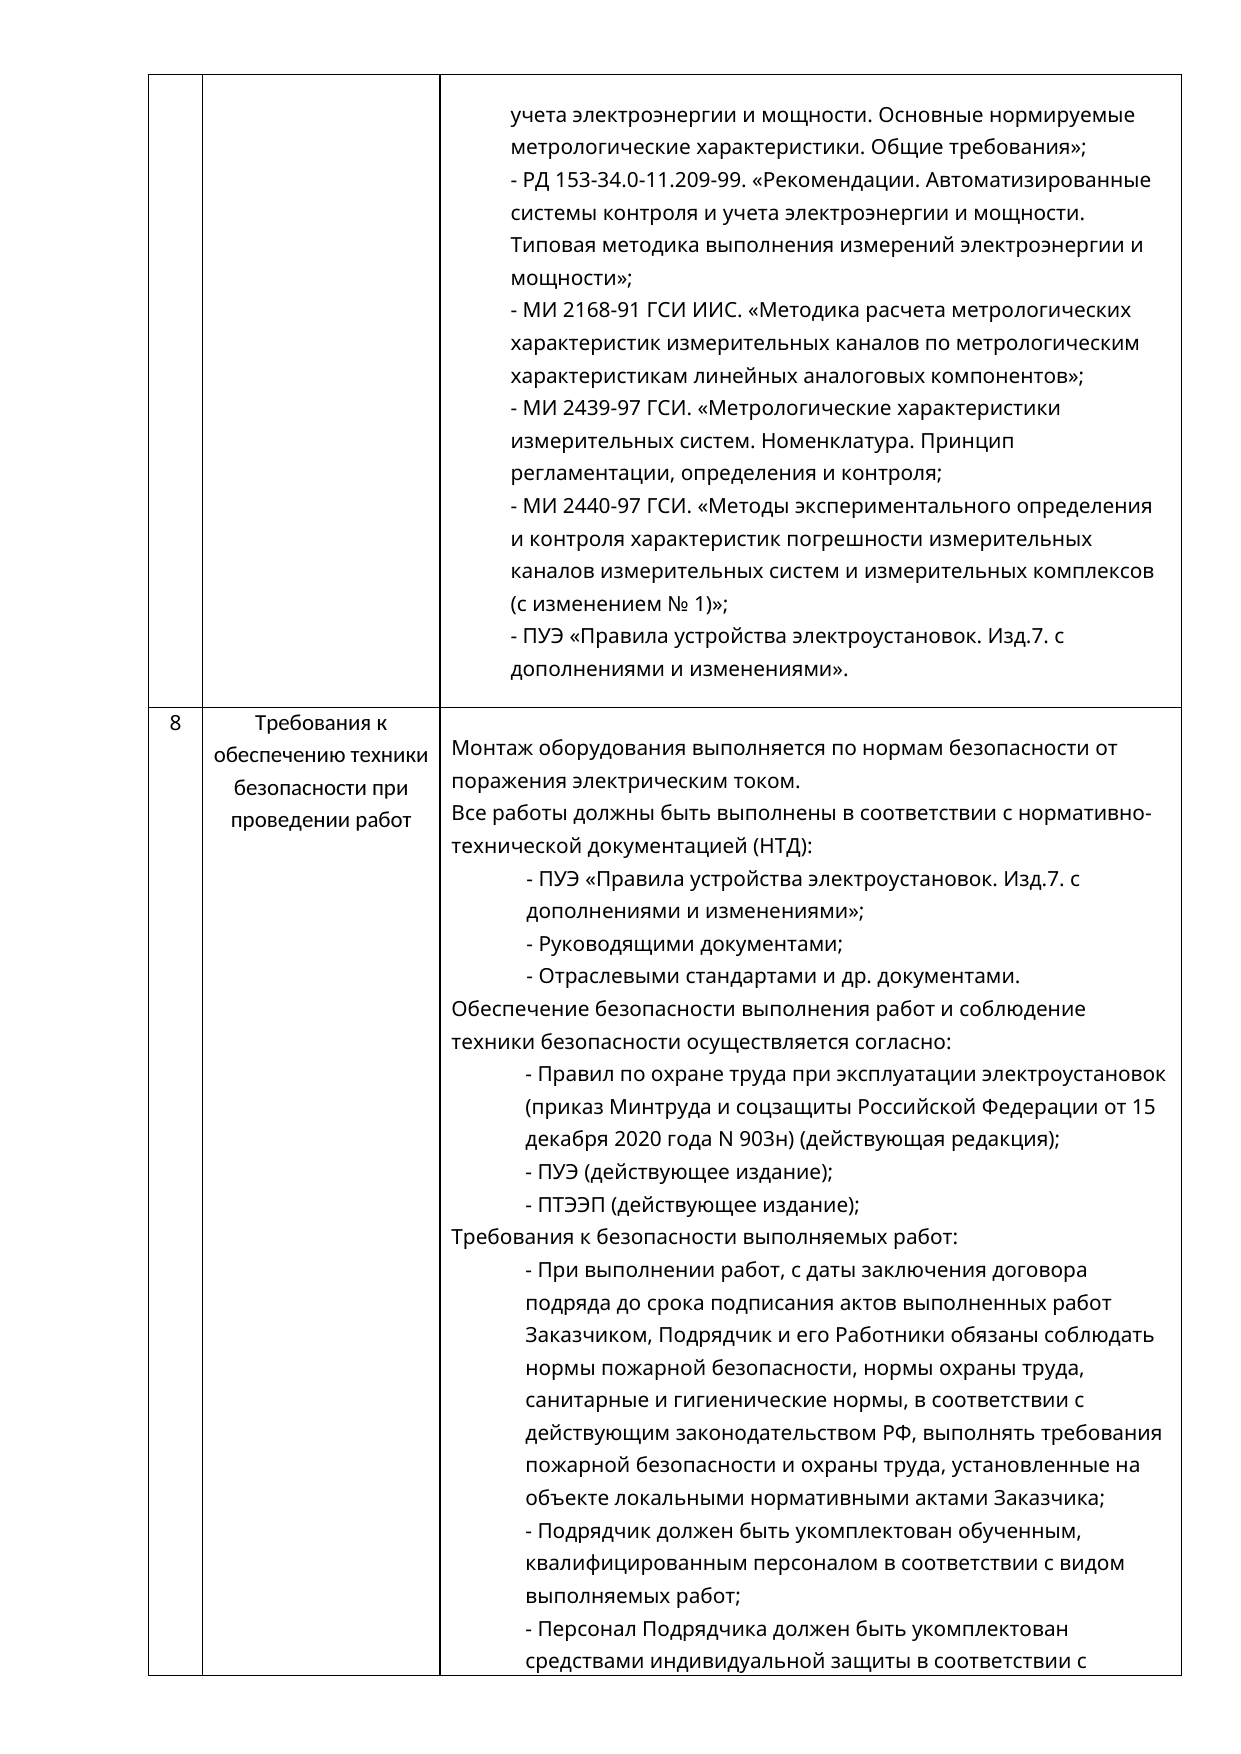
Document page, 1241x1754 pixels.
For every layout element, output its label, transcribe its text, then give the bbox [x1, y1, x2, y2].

table_cell 8 [149, 708, 202, 1675]
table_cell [441, 75, 1181, 707]
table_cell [203, 708, 439, 1675]
table_cell 7 [149, 75, 202, 707]
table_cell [203, 75, 439, 707]
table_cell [441, 708, 1181, 1675]
